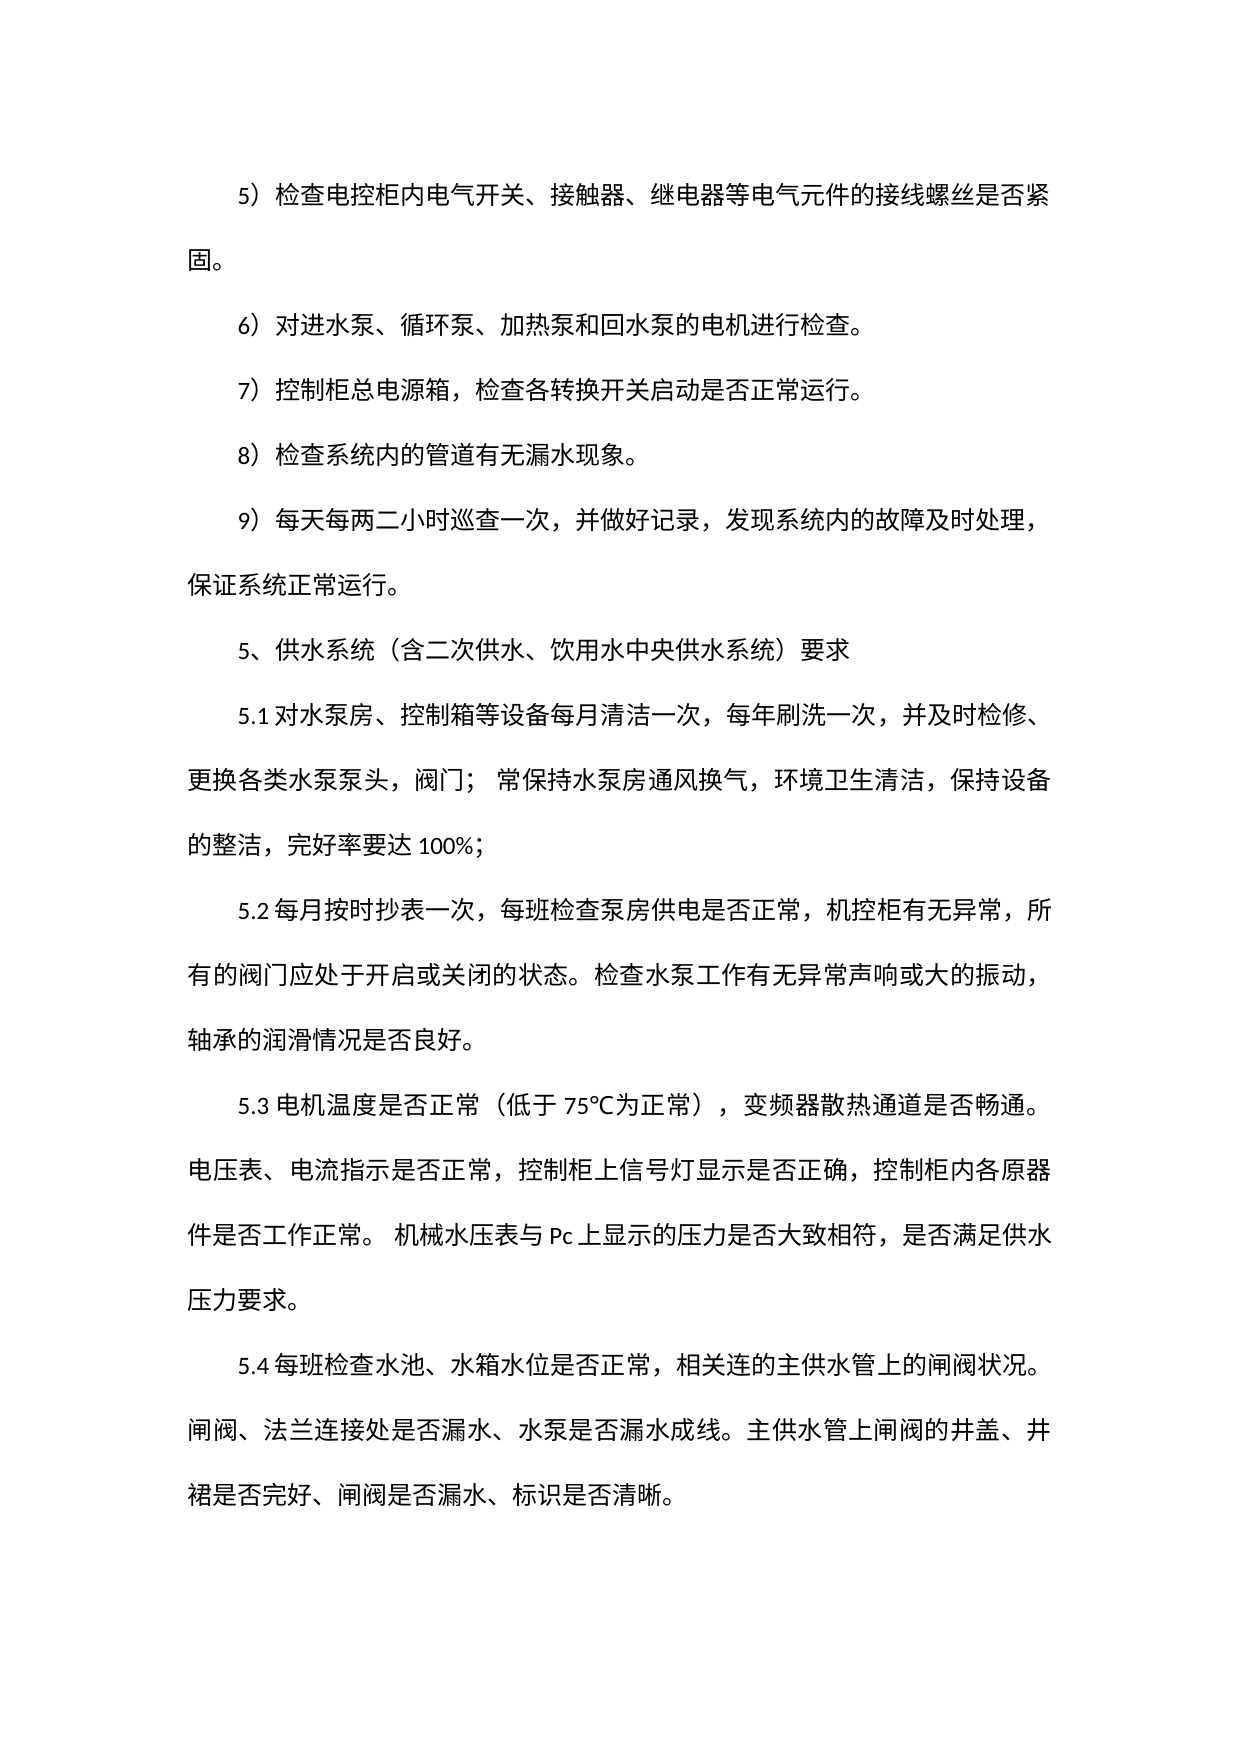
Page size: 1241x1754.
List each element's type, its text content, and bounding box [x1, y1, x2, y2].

text 5.3电机温度是否正常（低于75℃为正常），变频器散热通道是否畅通。电压表、电流指示是否正常，控制柜上信号灯显示是否正确，控制柜内各原器件是否工作正常。 机械水压表与Pc上显示的压力是否大致相符，是否满足供水压力要求。 [187, 1072, 1053, 1332]
text 5.1对水泵房、控制箱等设备每月清洁一次，每年刷洗一次，并及时检修、更换各类水泵泵头，阀门； 常保持水泵房通风换气，环境卫生清洁，保持设备的整洁，完好率要达100%； [187, 682, 1053, 877]
text 9）每天每两二小时巡查一次，并做好记录，发现系统内的故障及时处理，保证系统正常运行。 [187, 487, 1053, 617]
text 5.4每班检查水池、水箱水位是否正常，相关连的主供水管上的闸阀状况。 闸阀、法兰连接处是否漏水、水泵是否漏水成线。主供水管上闸阀的井盖、井裙是否完好、闸阀是否漏水、标识是否清晰。 [187, 1332, 1053, 1527]
text 8）检查系统内的管道有无漏水现象。 [187, 422, 1053, 487]
text 5）检查电控柜内电气开关、接触器、继电器等电气元件的接线螺丝是否紧固。 [187, 162, 1053, 292]
text 7）控制柜总电源箱，检查各转换开关启动是否正常运行。 [187, 357, 1053, 422]
text 6）对进水泵、循环泵、加热泵和回水泵的电机进行检查。 [187, 292, 1053, 357]
text 5、供水系统（含二次供水、饮用水中央供水系统）要求 [187, 617, 1053, 682]
text 5.2每月按时抄表一次，每班检查泵房供电是否正常，机控柜有无异常，所有的阀门应处于开启或关闭的状态。检查水泵工作有无异常声响或大的振动，轴承的润滑情况是否良好。 [187, 877, 1053, 1072]
